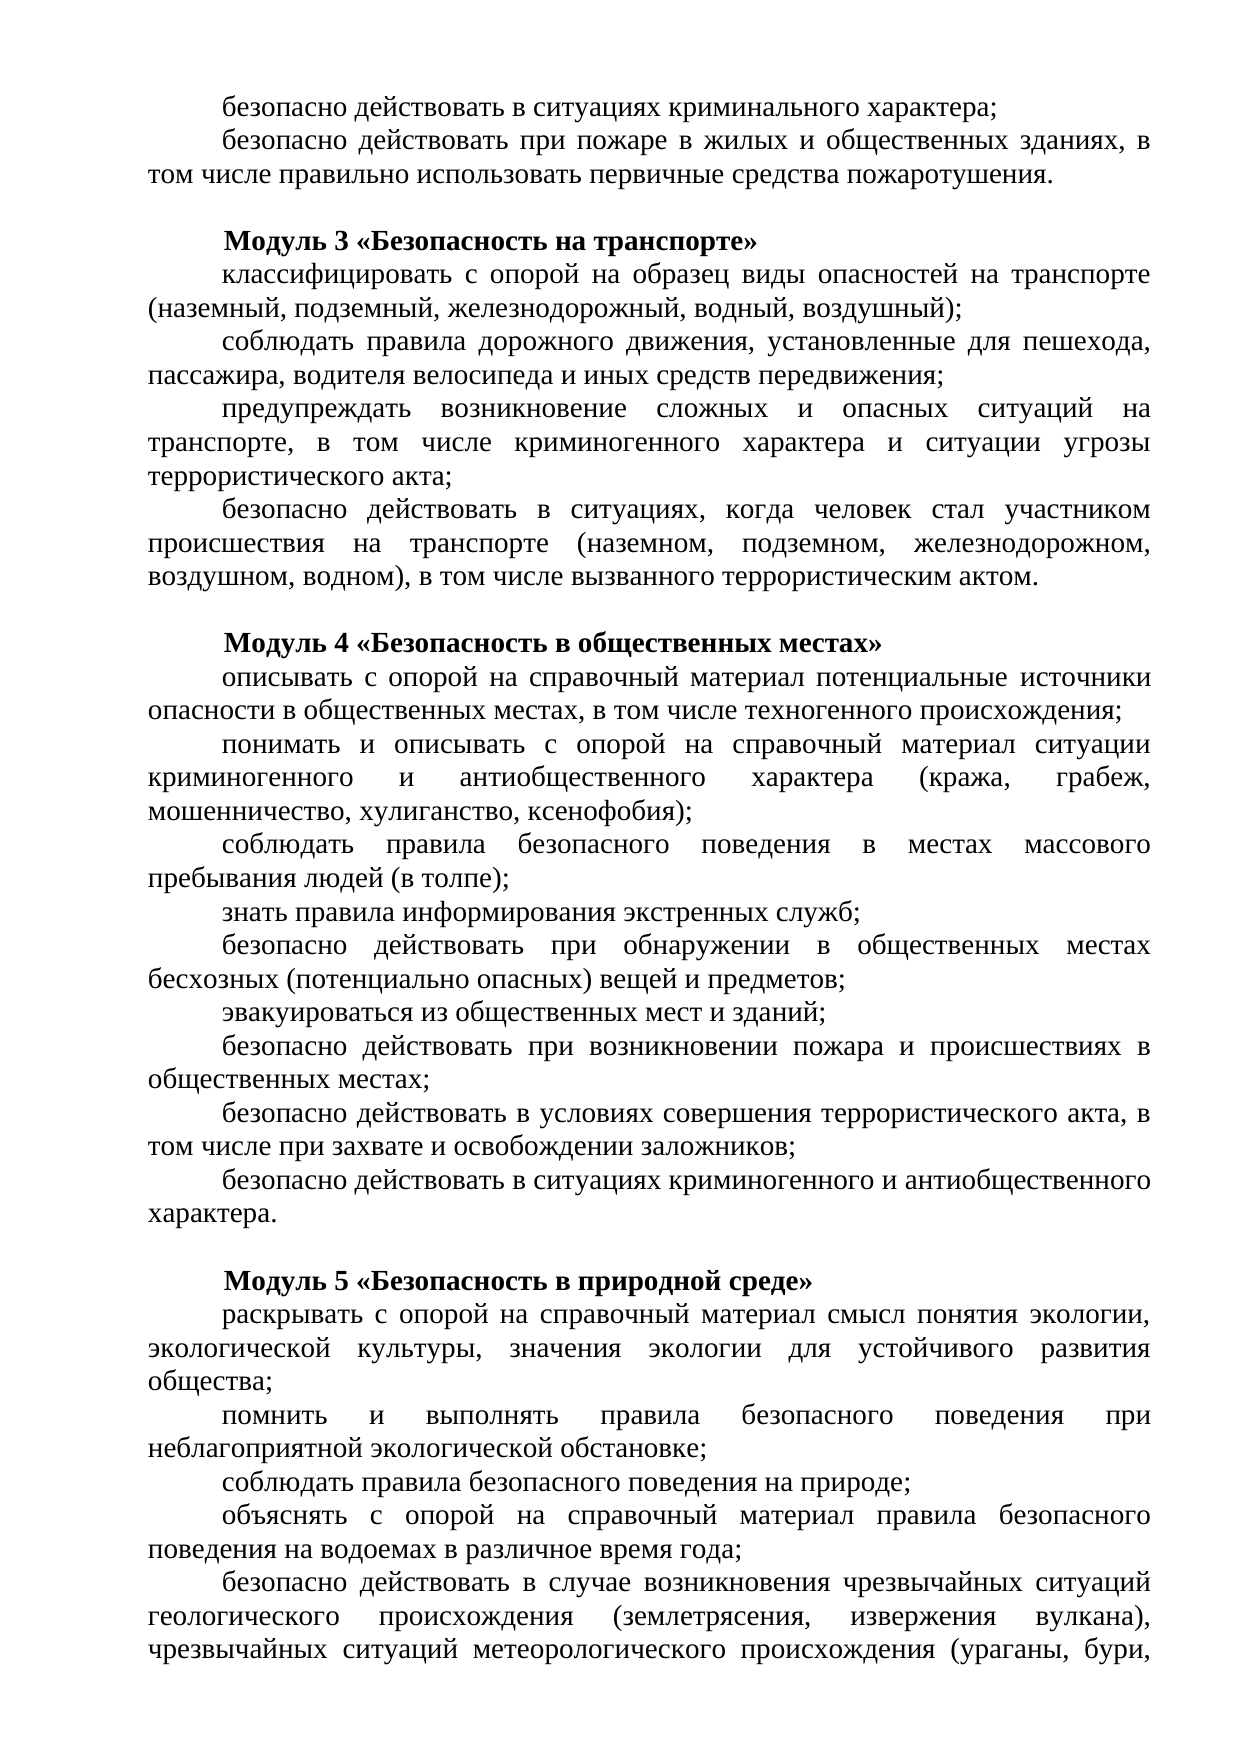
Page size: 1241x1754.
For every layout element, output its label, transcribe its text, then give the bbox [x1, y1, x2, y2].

text Модуль 4 «Безопасность в общественных местах» [150, 625, 1149, 659]
text Модуль 5 «Безопасность в природной среде» [150, 1263, 1149, 1296]
text помнить и выполнять правила безопасного поведения при неблагоприятной экологической обстановке; [148, 1397, 1152, 1464]
text соблюдать правила дорожного движения, установленные для пешехода, пассажира, водителя велосипеда и иных средств передвижения; [148, 323, 1152, 391]
text объяснять с опорой на справочный материал правила безопасного поведения на водоемах в различное время года; [148, 1497, 1152, 1564]
text Модуль 3 «Безопасность на транспорте» [150, 223, 1149, 256]
text понимать и описывать с опорой на справочный материал ситуации криминогенного и антиобщественного характера (кража, грабеж, мошенничество, хулиганство, ксенофобия); [148, 726, 1152, 827]
text безопасно действовать в ситуациях криминального характера; [148, 89, 1152, 122]
text описывать с опорой на справочный материал потенциальные источники опасности в общественных местах, в том числе техногенного происхождения; [148, 659, 1152, 726]
text безопасно действовать в ситуациях, когда человек стал участником происшествия на транспорте (наземном, подземном, железнодорожном, воздушном, водном), в том числе вызванного террористическим актом. [148, 491, 1152, 592]
text эвакуироваться из общественных мест и зданий; [148, 994, 1152, 1028]
text безопасно действовать в условиях совершения террористического акта, в том числе при захвате и освобождении заложников; [148, 1095, 1152, 1162]
text раскрывать с опорой на справочный материал смысл понятия экологии, экологической культуры, значения экологии для устойчивого развития общества; [148, 1296, 1152, 1397]
text соблюдать правила безопасного поведения на природе; [148, 1464, 1152, 1497]
text классифицировать с опорой на образец виды опасностей на транспорте (наземный, подземный, железнодорожный, водный, воздушный); [148, 256, 1152, 323]
text соблюдать правила безопасного поведения в местах массового пребывания людей (в толпе); [148, 827, 1152, 894]
text безопасно действовать в ситуациях криминогенного и антиобщественного характера. [148, 1162, 1152, 1229]
text предупреждать возникновение сложных и опасных ситуаций на транспорте, в том числе криминогенного характера и ситуации угрозы террористического акта; [148, 391, 1152, 491]
text безопасно действовать при обнаружении в общественных местах бесхозных (потенциально опасных) вещей и предметов; [148, 927, 1152, 994]
text безопасно действовать при возникновении пожара и происшествиях в общественных местах; [148, 1028, 1152, 1095]
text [148, 1564, 1152, 1665]
text знать правила информирования экстренных служб; [148, 894, 1152, 927]
text безопасно действовать при пожаре в жилых и общественных зданиях, в том числе правильно использовать первичные средства пожаротушения. [148, 122, 1152, 189]
